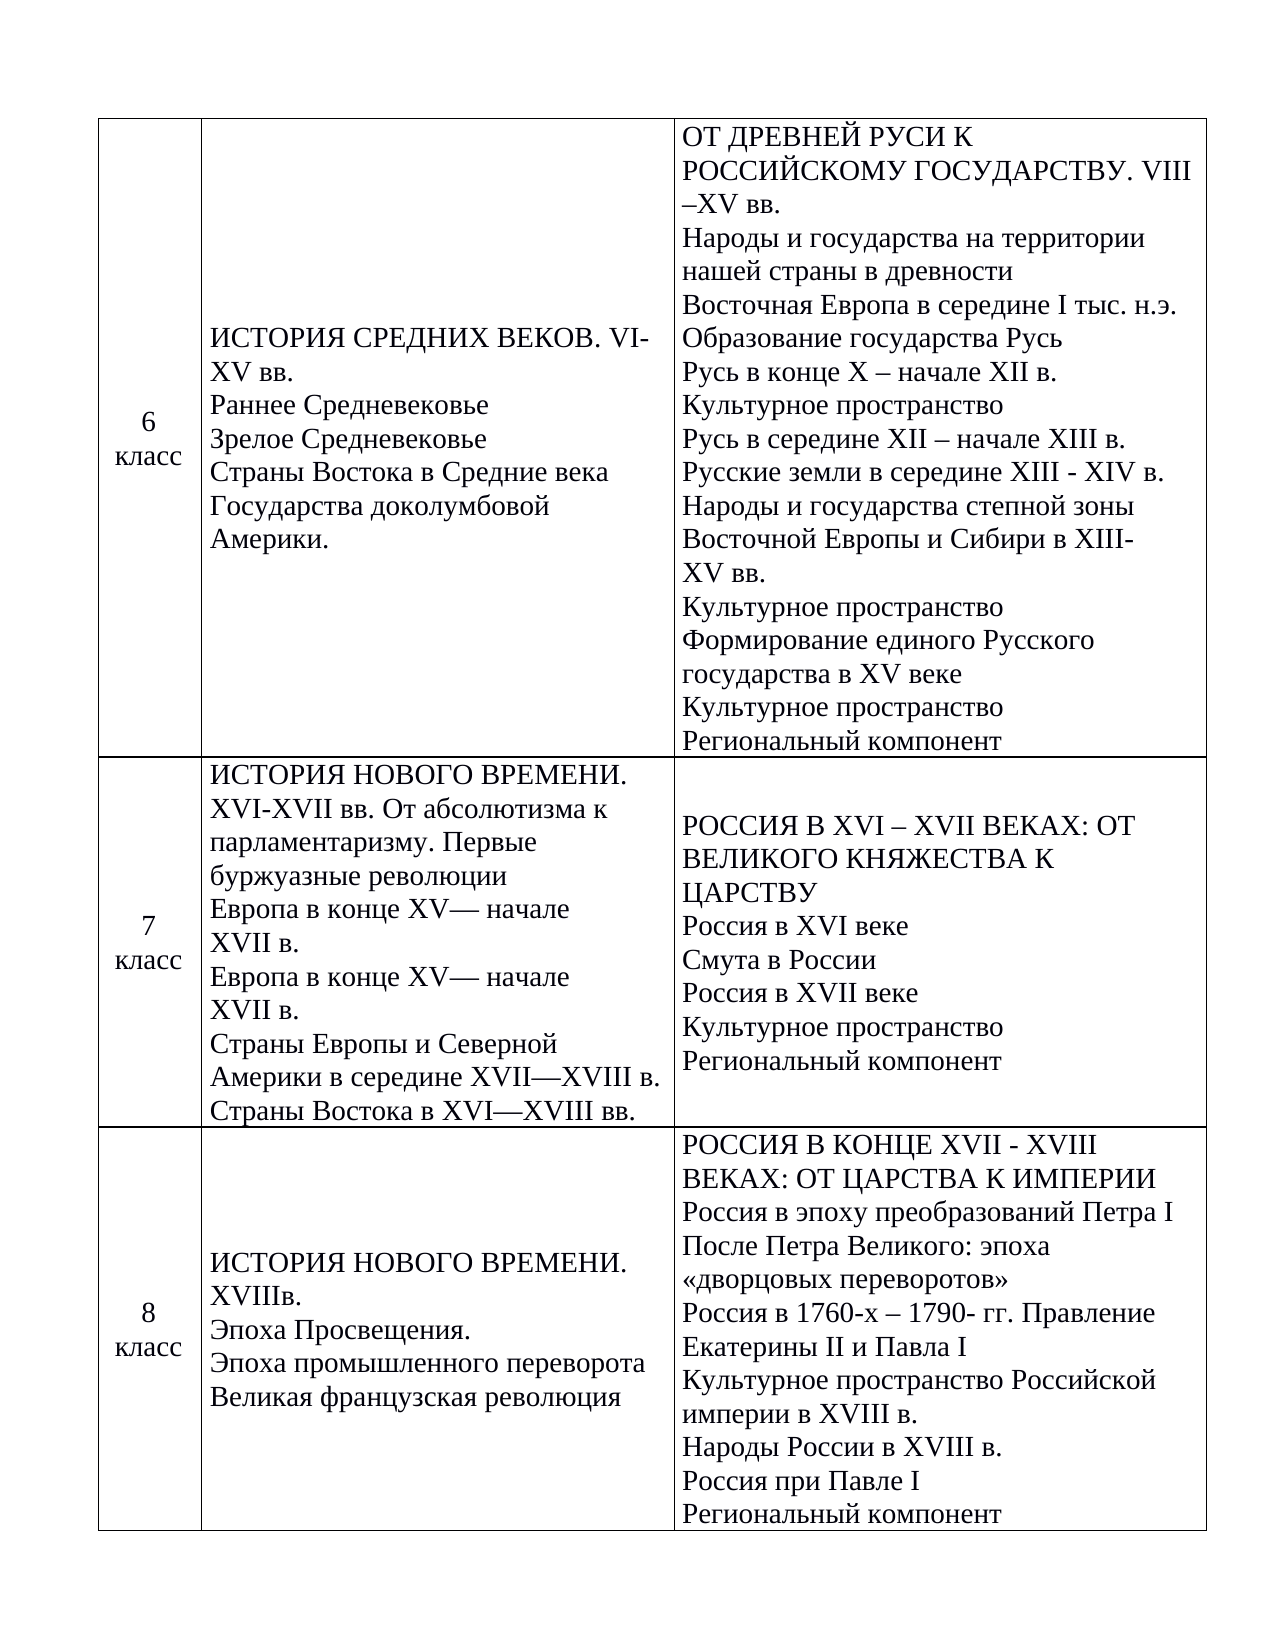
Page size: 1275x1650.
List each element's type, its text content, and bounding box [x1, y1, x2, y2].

table_cell РОССИЯ В XVI – XVII ВЕКАХ: ОТ ВЕЛИКОГО КНЯЖЕСТВА К ЦАРСТВУ Россия в XVI веке Смута в России Россия в XVII веке Культурное пространство Региональный компонент [675, 758, 1206, 1126]
table_cell РОССИЯ В КОНЦЕ XVII - XVIII ВЕКАХ: ОТ ЦАРСТВА К ИМПЕРИИ Россия в эпоху преобразований Петра I После Петра Великого: эпоха «дворцовых переворотов» Россия в 1760-х – 1790- гг. Правление Екатерины II и Павла I Культурное пространство Российской империи в XVIII в. Народы России в XVIII в. Россия при Павле I Региональный компонент [675, 1128, 1206, 1530]
table_cell ИСТОРИЯ СРЕДНИХ ВЕКОВ. VI-XV вв. Раннее Средневековье Зрелое Средневековье Страны Востока в Средние века Государства доколумбовой Америки. [202, 119, 674, 756]
table_cell ОТ ДРЕВНЕЙ РУСИ К РОССИЙСКОМУ ГОСУДАРСТВУ. VIII –XV вв. Народы и государства на территории нашей страны в древности Восточная Европа в середине I тыс. н.э. Образование государства Русь Русь в конце X – начале XII в. Культурное пространство Русь в середине XII – начале XIII в. Русские земли в середине XIII - XIV в. Народы и государства степной зоны Восточной Европы и Сибири в XIII-XV вв. Культурное пространство Формирование единого Русского государства в XV веке Культурное пространство Региональный компонент [675, 119, 1206, 756]
table_cell ИСТОРИЯ НОВОГО ВРЕМЕНИ. XVIIIв. Эпоха Просвещения. Эпоха промышленного переворота Великая французская революция [202, 1128, 674, 1530]
table_cell 6 класс [99, 119, 201, 756]
table_cell 7 класс [99, 758, 201, 1126]
table_cell ИСТОРИЯ НОВОГО ВРЕМЕНИ. XVI-XVII вв. От абсолютизма к парламентаризму. Первые буржуазные революции Европа в конце ХV— начале XVII в. Европа в конце ХV— начале XVII в. Страны Европы и Северной Америки в середине XVII—ХVIII в. Страны Востока в XVI—XVIII вв. [202, 758, 674, 1126]
table_cell 8 класс [99, 1128, 201, 1530]
